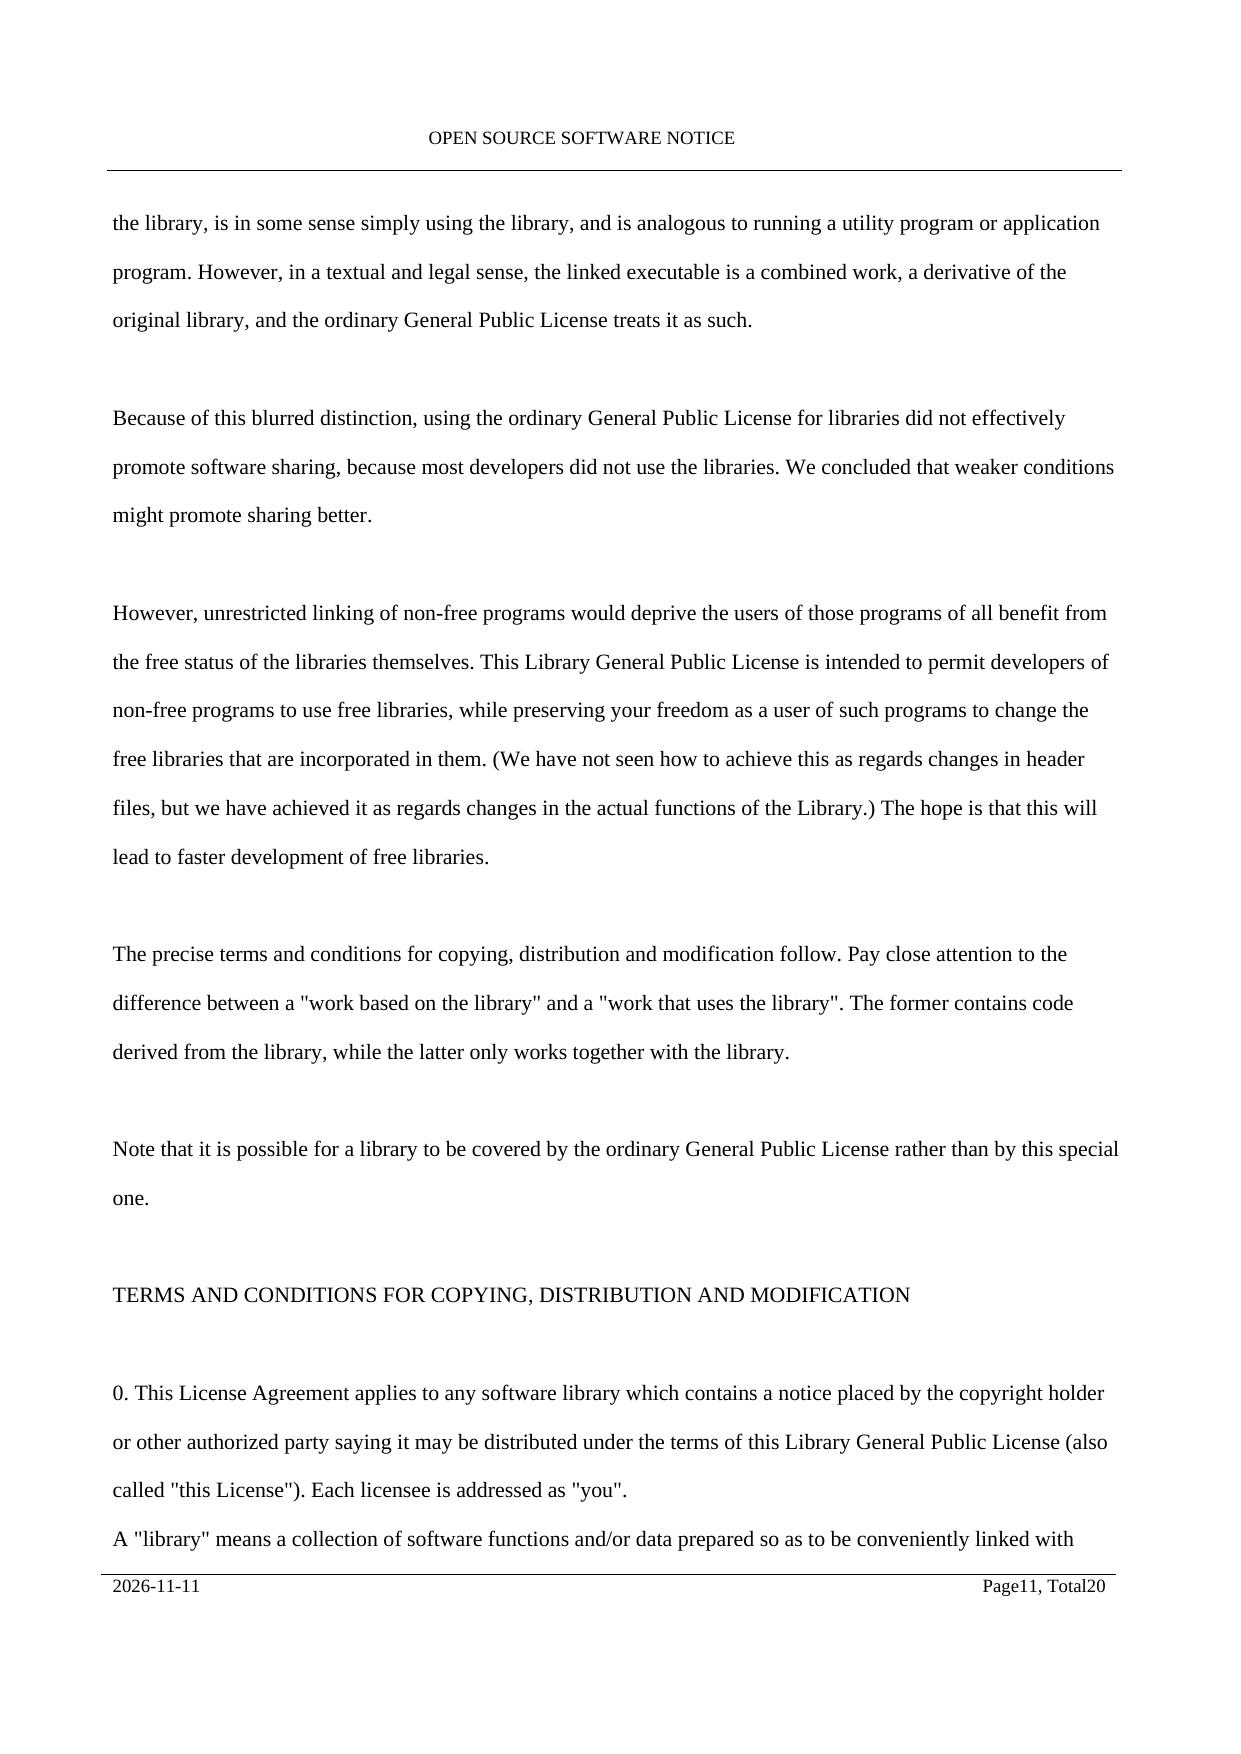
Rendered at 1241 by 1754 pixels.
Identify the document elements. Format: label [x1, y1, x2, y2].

text [112, 206, 1128, 1555]
